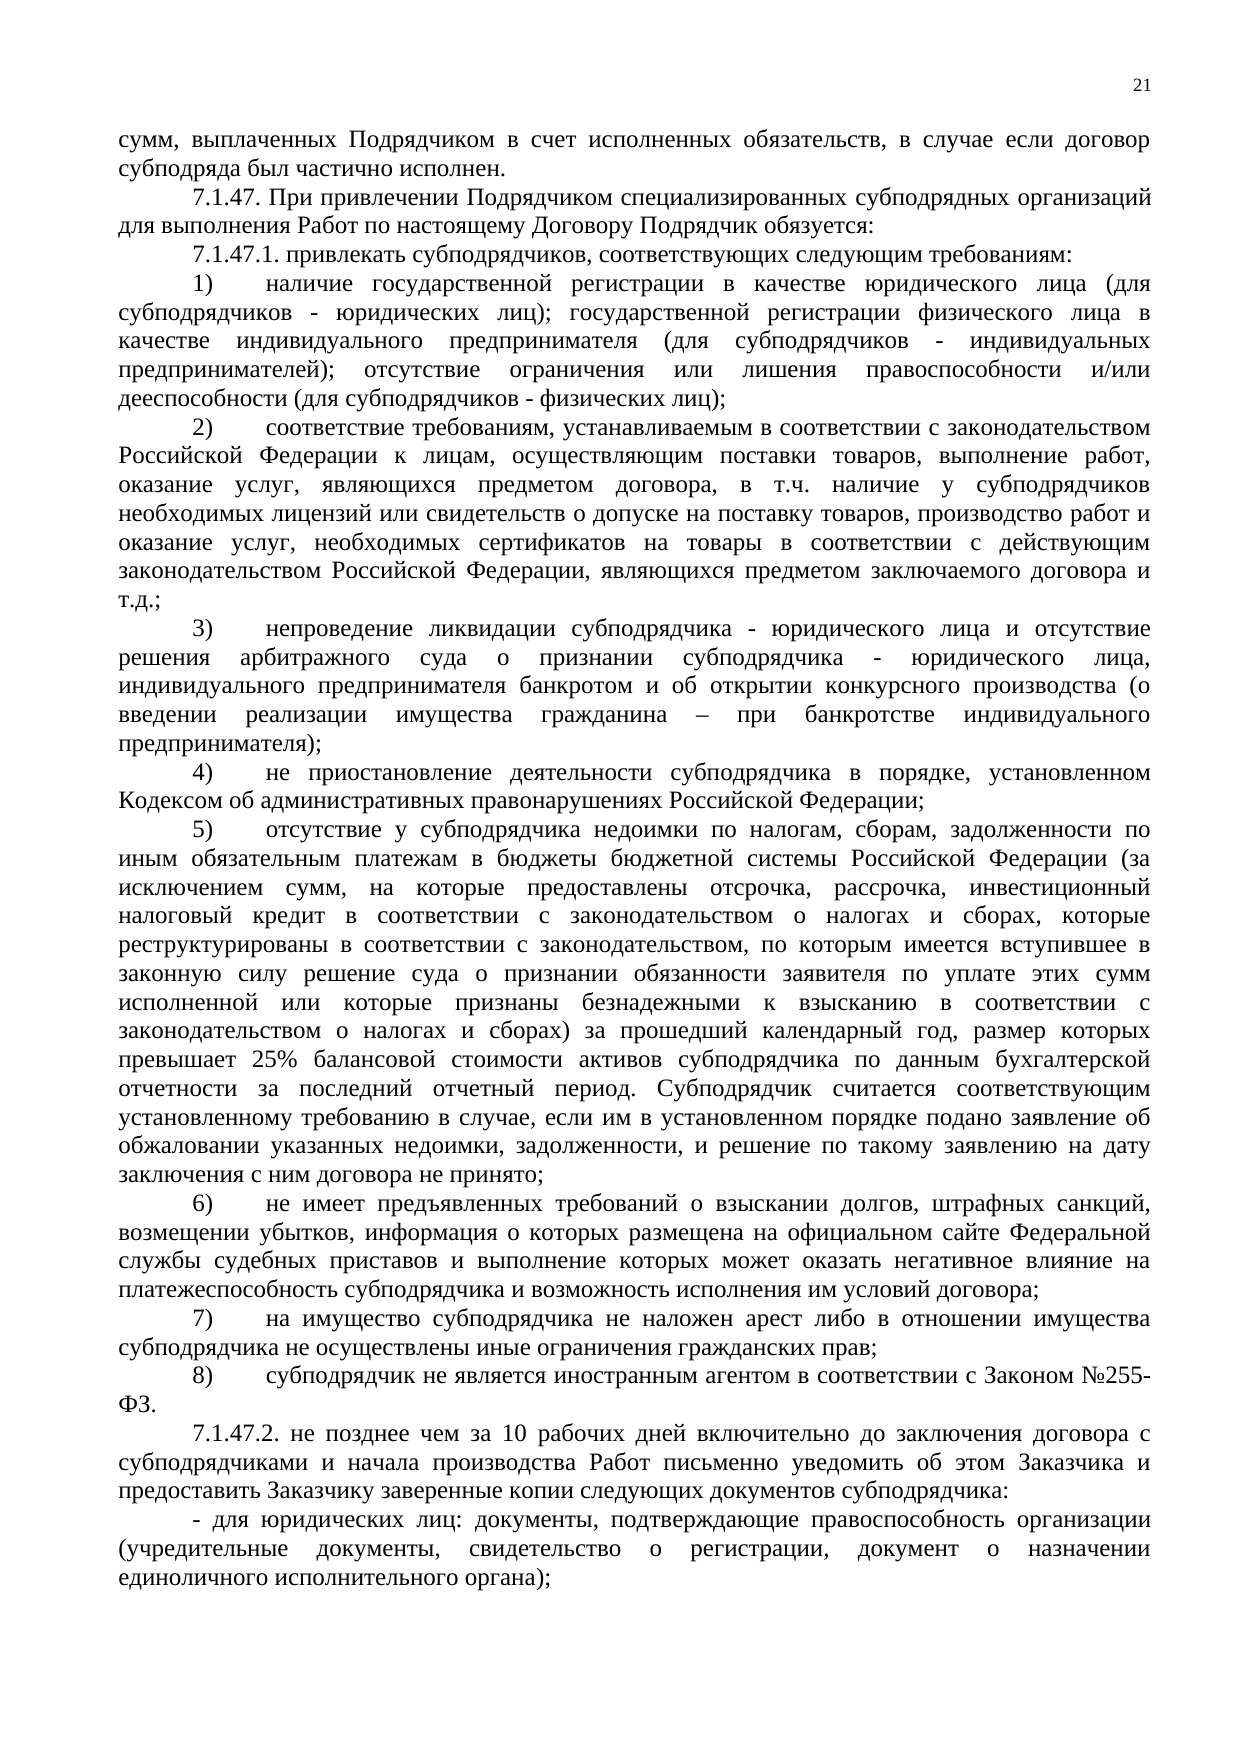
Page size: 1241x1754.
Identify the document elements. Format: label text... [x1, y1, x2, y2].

text - для юридических лиц: документы, подтверждающие правоспособность организации (учредительные документы, свидетельство о регистрации, документ о назначении единоличного исполнительного органа); [118, 1504, 1152, 1590]
list отсутствие у субподрядчика недоимки по налогам, сборам, задолженности по иным обязательным платежам в бюджеты бюджетной системы Российской Федерации (за исключением сумм, на которые предоставлены отсрочка, рассрочка, инвестиционный налоговый кредит в соответствии с законодательством о налогах и сборах, которые реструктурированы в соответствии с законодательством, по которым имеется вступившее в законную силу решение суда о признании обязанности заявителя по уплате этих сумм исполненной или которые признаны безнадежными к взысканию в соответствии с законодательством о налогах и сборах) за прошедший календарный год, размер которых превышает 25% балансовой стоимости активов субподрядчика по данным бухгалтерской отчетности за последний отчетный период. Субподрядчик считается соответствующим установленному требованию в случае, если им в установленном порядке подано заявление об обжаловании указанных недоимки, задолженности, и решение по такому заявлению на дату заключения с ним договора не принято; [118, 814, 1152, 1188]
list на имущество субподрядчика не наложен арест либо в отношении имущества субподрядчика не осуществлены иные ограничения гражданских прав; [118, 1303, 1152, 1360]
text 7.1.47.2. не позднее чем за 10 рабочих дней включительно до заключения договора с субподрядчиками и начала производства Работ письменно уведомить об этом Заказчика и предоставить Заказчику заверенные копии следующих документов субподрядчика: [118, 1418, 1152, 1504]
list непроведение ликвидации субподрядчика - юридического лица и отсутствие решения арбитражного суда о признании субподрядчика - юридического лица, индивидуального предпринимателя банкротом и об открытии конкурсного производства (о введении реализации имущества гражданина – при банкротстве индивидуального предпринимателя); [118, 613, 1152, 757]
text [118, 124, 1152, 182]
text 7.1.47.1. привлекать субподрядчиков, соответствующих следующим требованиям: [118, 239, 1152, 268]
list соответствие требованиям, устанавливаемым в соответствии с законодательством Российской Федерации к лицам, осуществляющим поставки товаров, выполнение работ, оказание услуг, являющихся предметом договора, в т.ч. наличие у субподрядчиков необходимых лицензий или свидетельств о допуске на поставку товаров, производство работ и оказание услуг, необходимых сертификатов на товары в соответствии с действующим законодательством Российской Федерации, являющихся предметом заключаемого договора и т.д.; [118, 412, 1152, 613]
list субподрядчик не является иностранным агентом в соответствии с Законом №255-ФЗ. [118, 1360, 1152, 1418]
list не имеет предъявленных требований о взыскании долгов, штрафных санкций, возмещении убытков, информация о которых размещена на официальном сайте Федеральной службы судебных приставов и выполнение которых может оказать негативное влияние на платежеспособность субподрядчика и возможность исполнения им условий договора; [118, 1188, 1152, 1303]
list не приостановление деятельности субподрядчика в порядке, установленном Кодексом об административных правонарушениях Российской Федерации; [118, 757, 1152, 814]
list наличие государственной регистрации в качестве юридического лица (для субподрядчиков - юридических лиц); государственной регистрации физического лица в качестве индивидуального предпринимателя (для субподрядчиков - индивидуальных предпринимателей); отсутствие ограничения или лишения правоспособности и/или дееспособности (для субподрядчиков - физических лиц); [118, 268, 1152, 412]
text 7.1.47. При привлечении Подрядчиком специализированных субподрядных организаций для выполнения Работ по настоящему Договору Подрядчик обязуется: [118, 182, 1152, 239]
